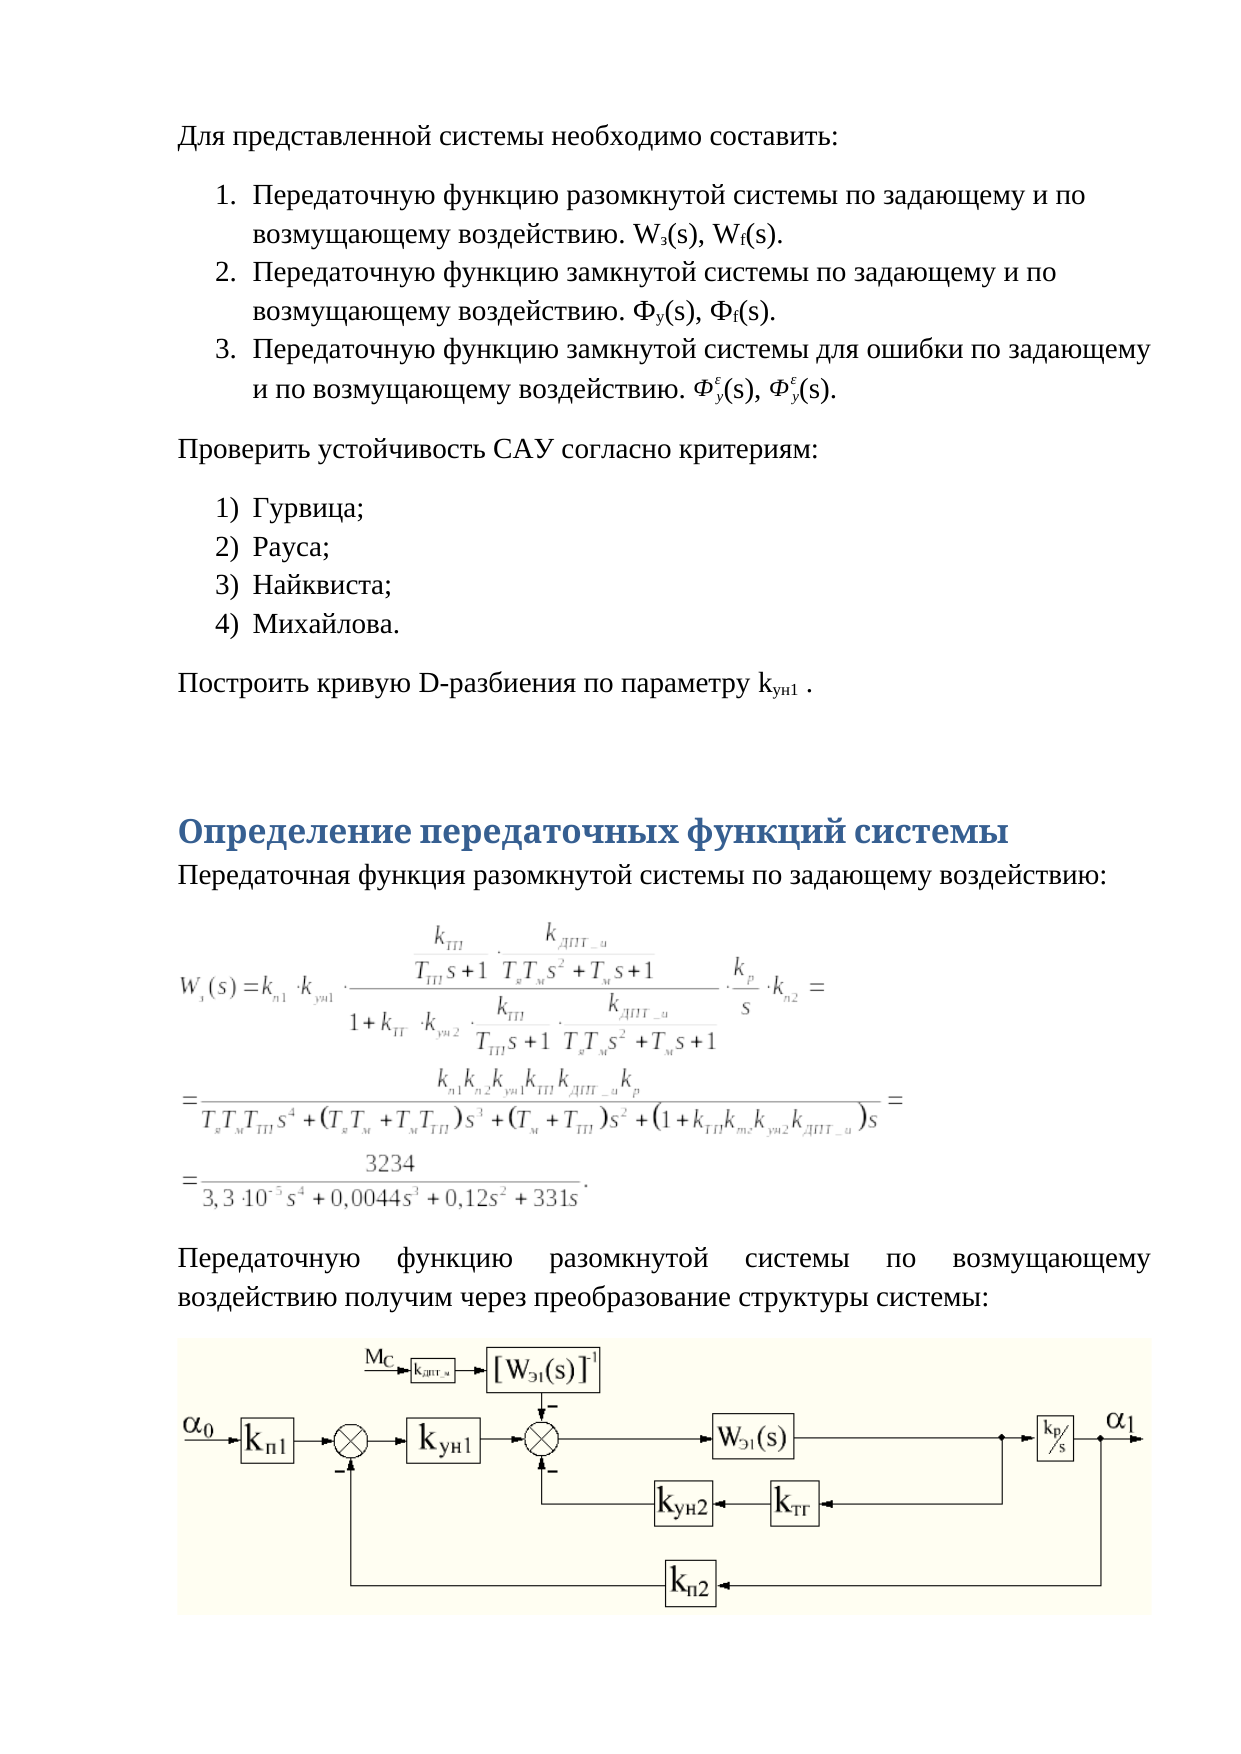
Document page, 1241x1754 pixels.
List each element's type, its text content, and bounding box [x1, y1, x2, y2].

text Построить кривую D-разбиения по параметру kун1 . [177, 665, 1152, 699]
text Для представленной системы необходимо составить: [177, 118, 1152, 152]
list Передаточную функцию разомкнутой системы по задающему и по возмущающему воздействию. Wз(s), Wf(s). [215, 177, 1152, 249]
list Гурвица; [215, 490, 1152, 524]
picture [177, 1338, 1152, 1615]
subtitle Определение передаточных функций системы [177, 813, 1152, 852]
text Передаточная функция разомкнутой системы по задающему воздействию: [177, 857, 1152, 891]
list Михайлова. [215, 606, 1152, 639]
list Рауса; [215, 529, 1152, 562]
list Найквиста; [215, 567, 1152, 601]
text Передаточную функцию разомкнутой системы по возмущающему воздействию получим через преобразование структуры системы: [177, 1240, 1152, 1312]
list Передаточную функцию замкнутой системы для ошибки по задающему и по возмущающему воздействию. (s), (s). [215, 332, 1152, 405]
list Передаточную функцию замкнутой системы по задающему и по возмущающему воздействию. Фy(s), Фf(s). [215, 254, 1152, 327]
text Проверить устойчивость САУ согласно критериям: [177, 431, 1152, 464]
